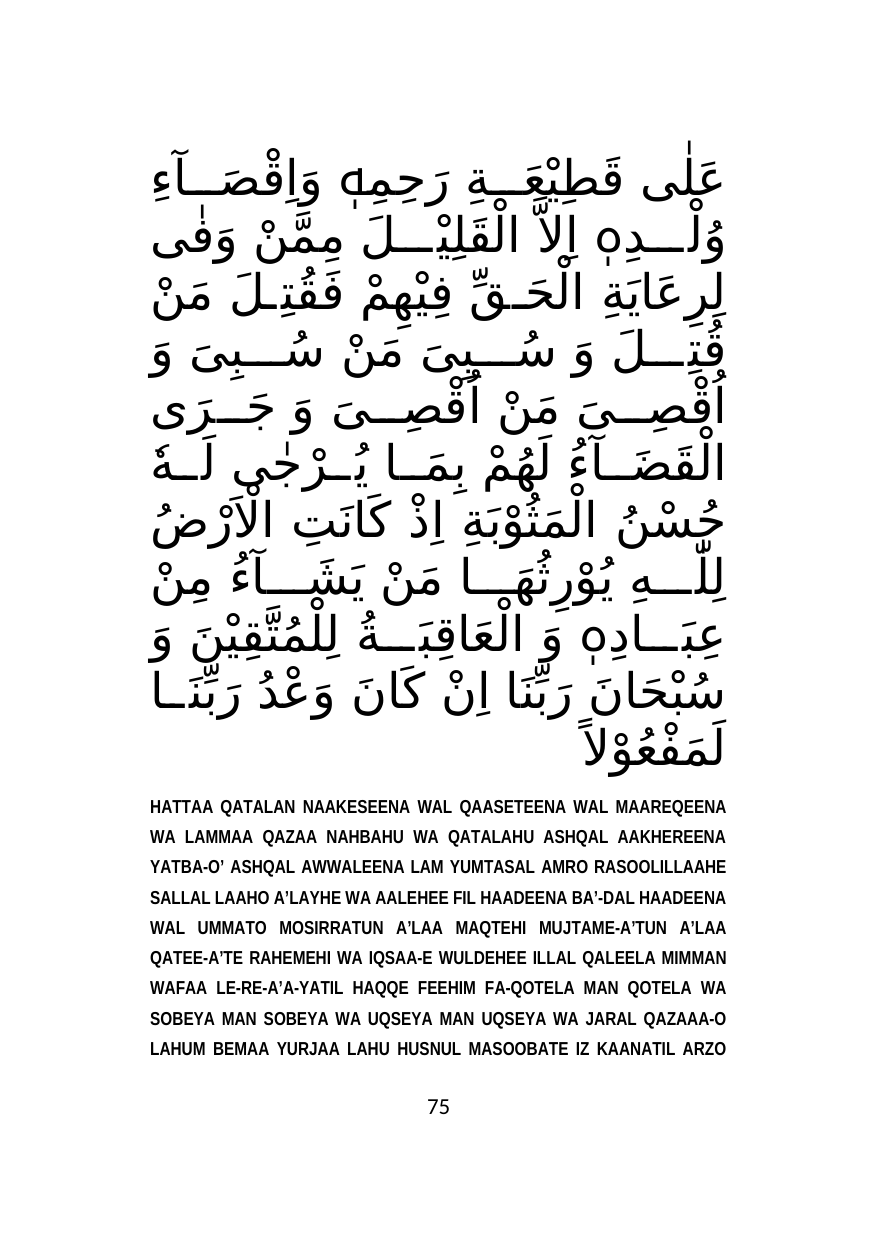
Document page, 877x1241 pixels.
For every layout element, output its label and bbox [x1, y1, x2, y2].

text [150, 150, 727, 777]
text [150, 789, 727, 1061]
